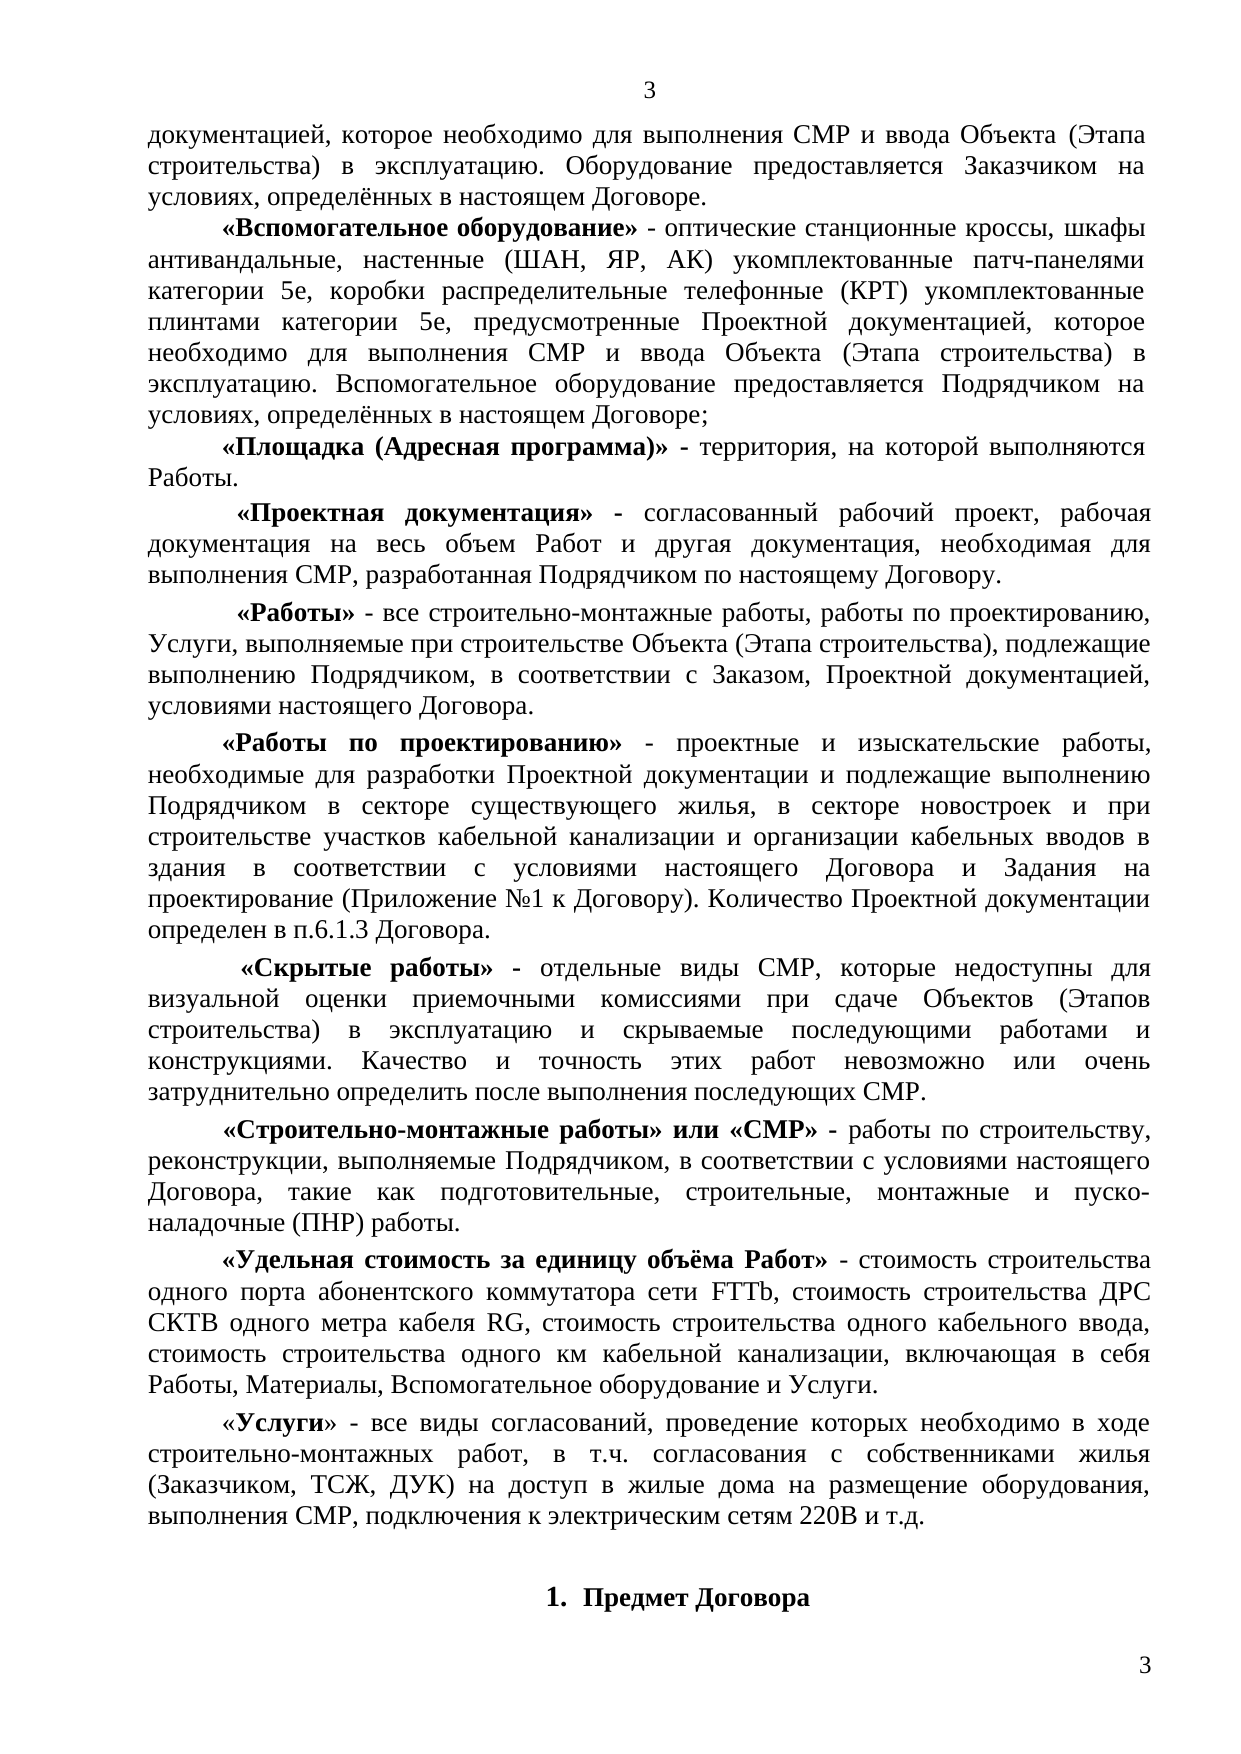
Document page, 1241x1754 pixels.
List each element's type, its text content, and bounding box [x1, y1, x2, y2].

text «Услуги» - все виды согласований, проведение которых необходимо в ходе строительно-монтажных работ, в т.ч. согласования с собственниками жилья (Заказчиком, ТСЖ, ДУК) на доступ в жилые дома на размещение оборудования, выполнения СМР, подключения к электрическим сетям 220В и т.д. [148, 1406, 1152, 1530]
list Предмет Договора [204, 1579, 1152, 1612]
text «Строительно-монтажные работы» или «СМР» - работы по строительству, реконструкции, выполняемые Подрядчиком, в соответствии с условиями настоящего Договора, такие как подготовительные, строительные, монтажные и пуско-наладочные (ПНР) работы. [148, 1113, 1152, 1237]
text «Площадка (Адресная программа)» - территория, на которой выполняются Работы. [148, 429, 1146, 492]
text «Работы по проектированию» - проектные и изыскательские работы, необходимые для разработки Проектной документации и подлежащие выполнению Подрядчиком в секторе существующего жилья, в секторе новостроек и при строительстве участков кабельной канализации и организации кабельных вводов в здания в соответствии с условиями настоящего Договора и Задания на проектирование (Приложение №1 к Договору). Количество Проектной документации определен в п.6.1.3 Договора. [148, 727, 1152, 944]
text «Проектная документация» - согласованный рабочий проект, рабочая документация на весь объем Работ и другая документация, необходимая для выполнения СМР, разработанная Подрядчиком по настоящему Договору. [148, 496, 1152, 589]
text «Скрытые работы» - отдельные виды СМР, которые недоступны для визуальной оценки приемочными комиссиями при сдаче Объектов (Этапов строительства) в эксплуатацию и скрываемые последующими работами и конструкциями. Качество и точность этих работ невозможно или очень затруднительно определить после выполнения последующих СМР. [148, 951, 1152, 1107]
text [148, 118, 1146, 212]
text «Удельная стоимость за единицу объёма Работ» - стоимость строительства одного порта абонентского коммутатора сети FTTb, стоимость строительства ДРС СКТВ одного метра кабеля RG, стоимость строительства одного кабельного ввода, стоимость строительства одного км кабельной канализации, включающая в себя Работы, Материалы, Вспомогательное оборудование и Услуги. [148, 1244, 1152, 1399]
text «Работы» - все строительно-монтажные работы, работы по проектированию, Услуги, выполняемые при строительстве Объекта (Этапа строительства), подлежащие выполнению Подрядчиком, в соответствии с Заказом, Проектной документацией, условиями настоящего Договора. [148, 596, 1152, 720]
text «Вспомогательное оборудование» - оптические станционные кроссы, шкафы антивандальные, настенные (ШАН, ЯР, АК) укомплектованные патч-панелями категории 5e, коробки распределительные телефонные (КРТ) укомплектованные плинтами категории 5e, предусмотренные Проектной документацией, которое необходимо для выполнения СМР и ввода Объекта (Этапа строительства) в эксплуатацию. Вспомогательное оборудование предоставляется Подрядчиком на условиях, определённых в настоящем Договоре; [148, 212, 1146, 429]
